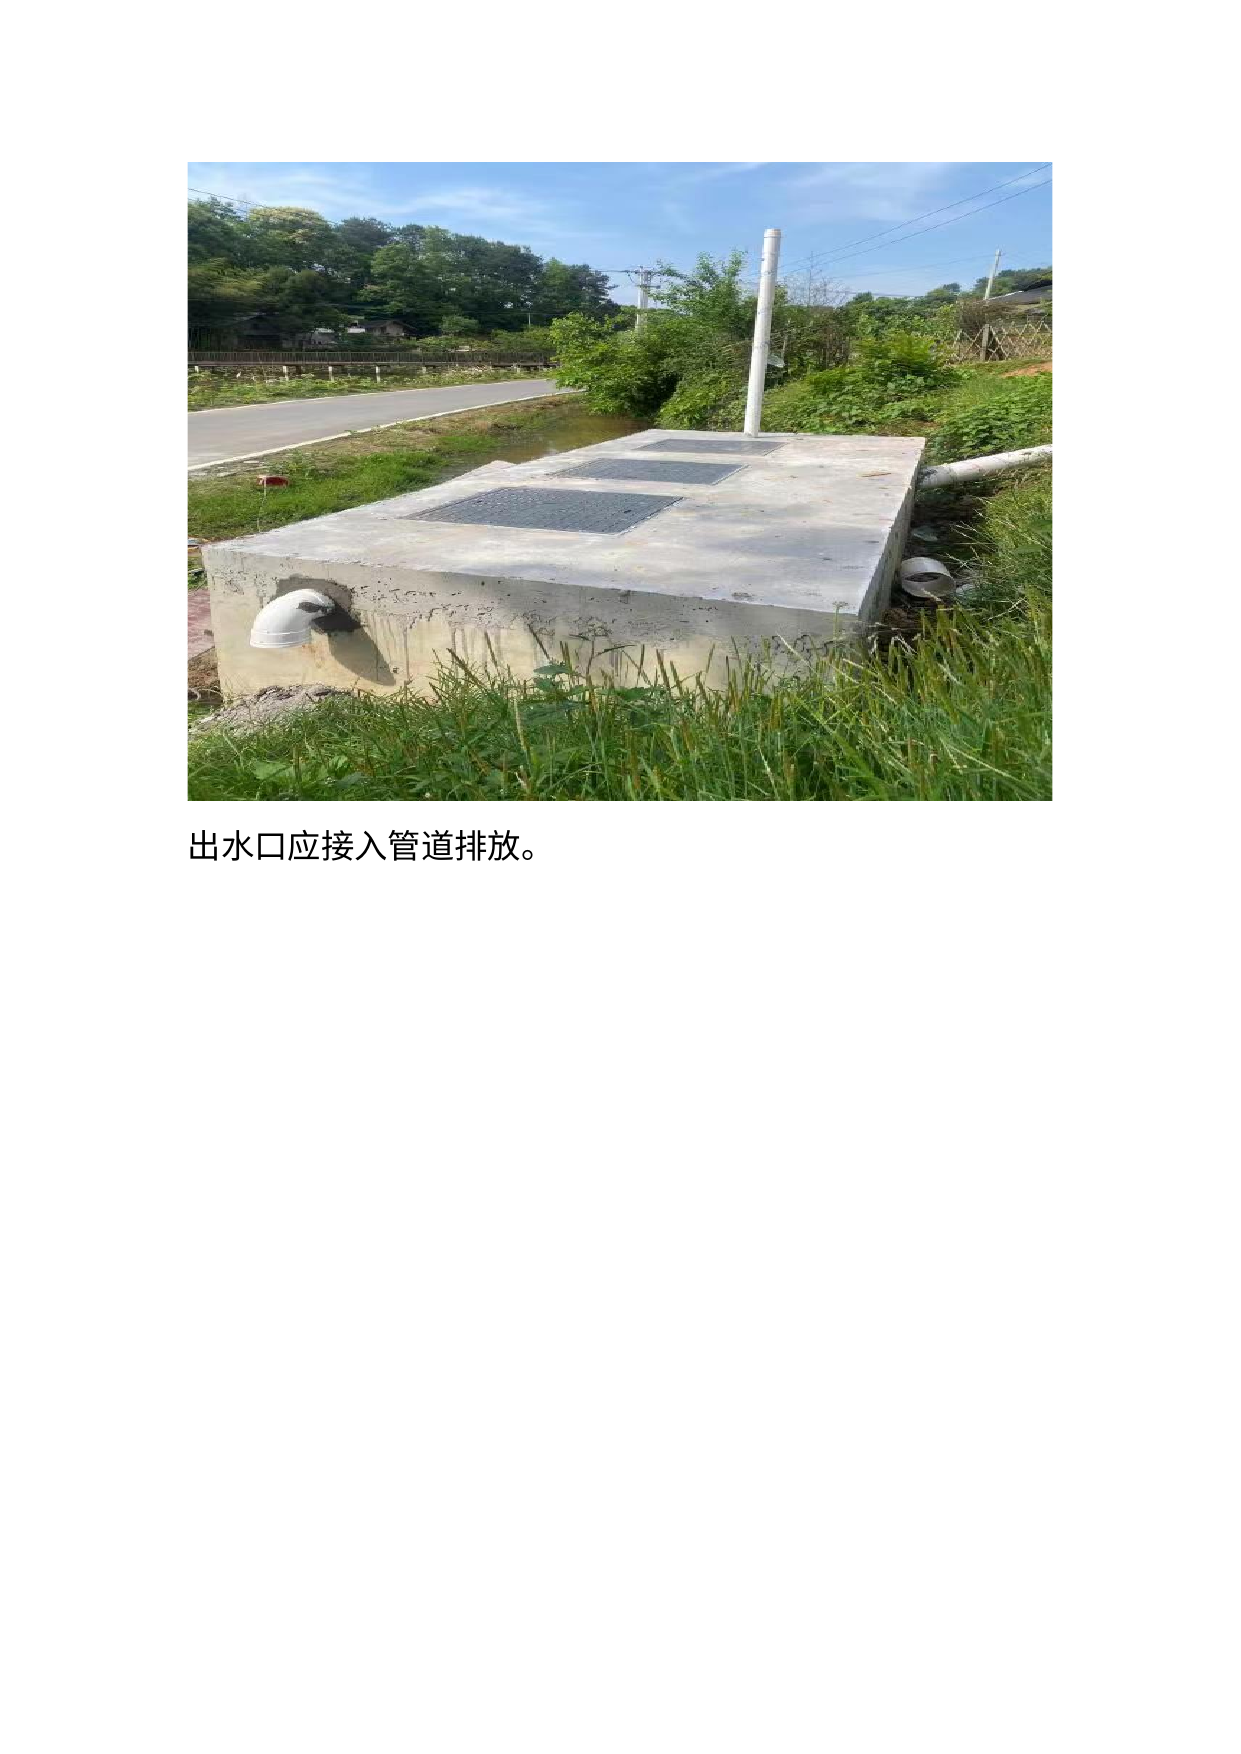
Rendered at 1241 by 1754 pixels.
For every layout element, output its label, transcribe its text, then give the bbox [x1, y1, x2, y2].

picture [187, 162, 1053, 801]
text 出水口应接入管道排放。 [187, 812, 1053, 877]
